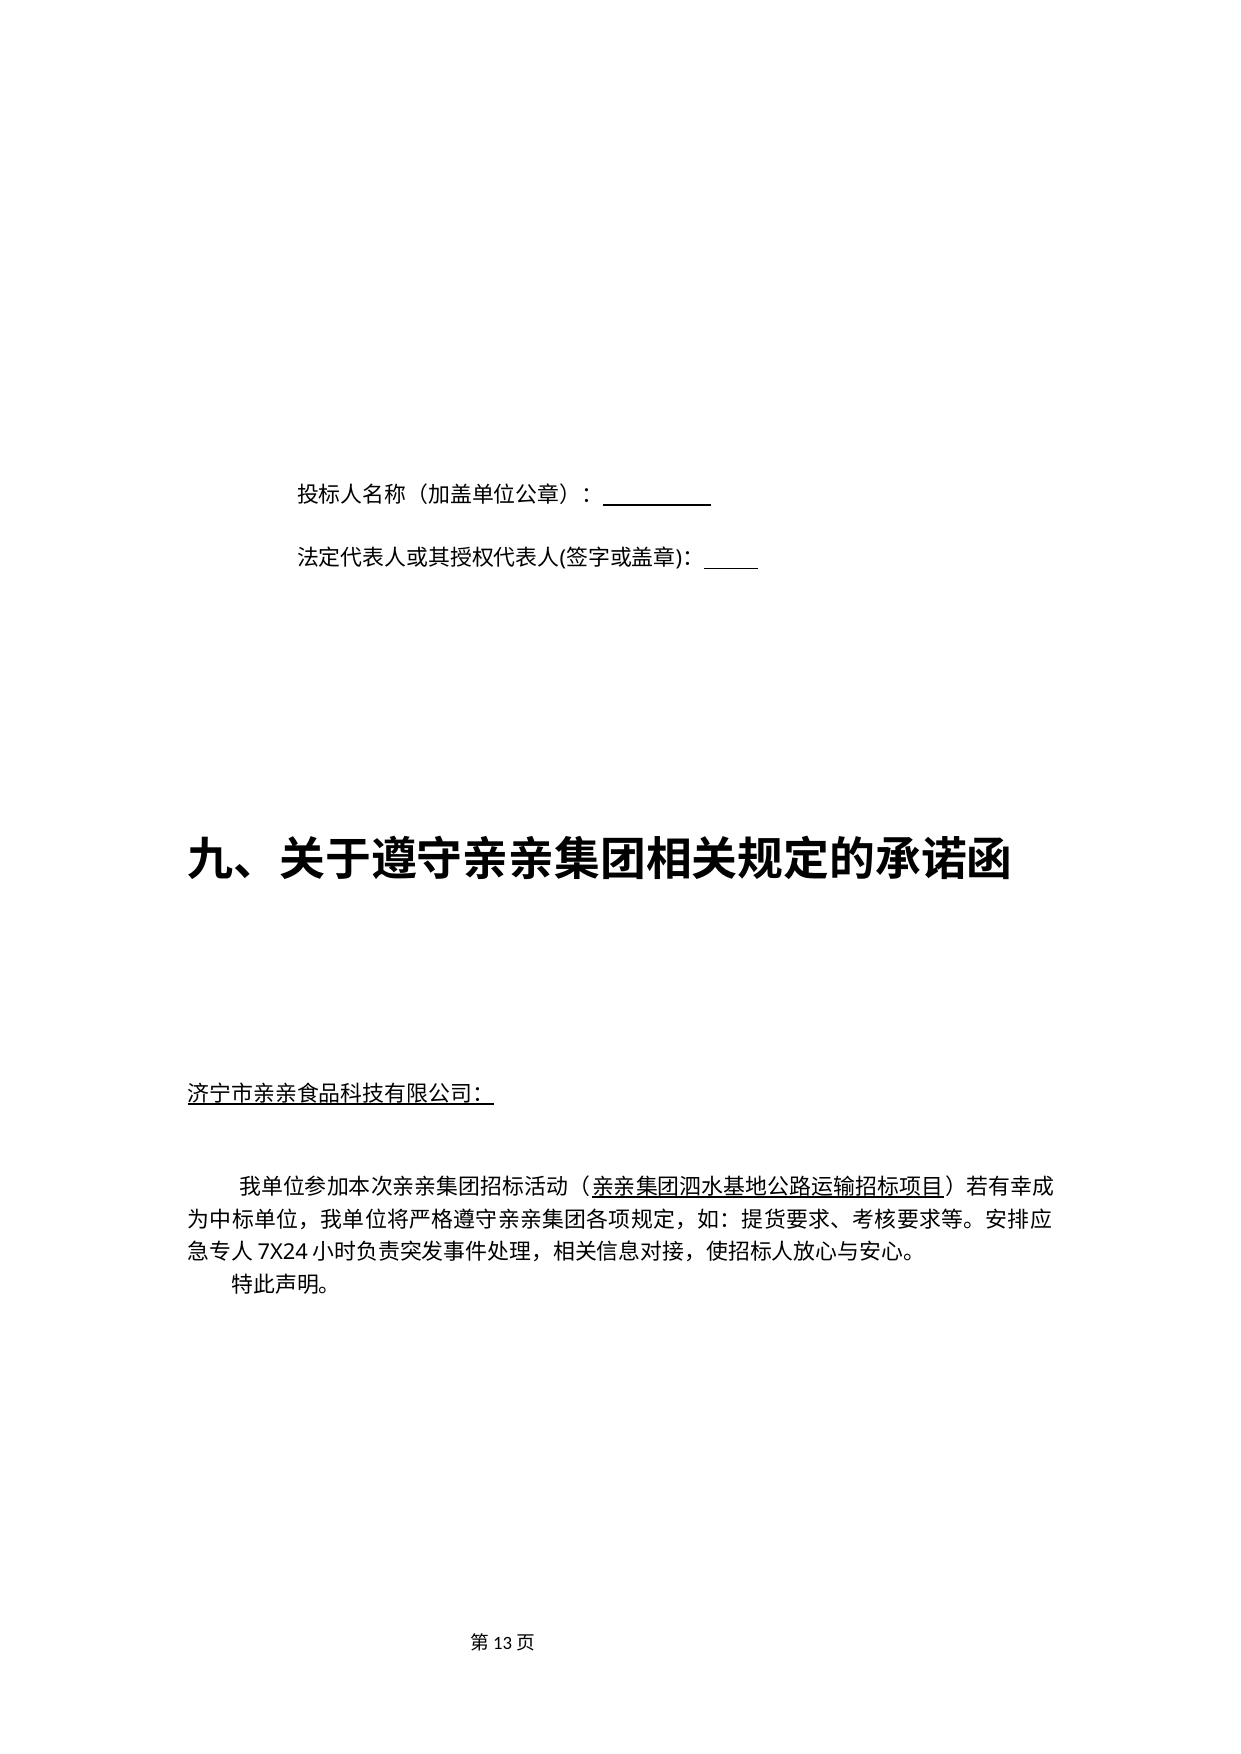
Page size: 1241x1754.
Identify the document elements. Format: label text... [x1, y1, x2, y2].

text 特此声明。 [187, 1266, 943, 1299]
text 我单位参加本次亲亲集团招标活动（亲亲集团泗水基地公路运输招标项目）若有幸成为中标单位，我单位将严格遵守亲亲集团各项规定，如：提货要求、考核要求等。安排应急专人7X24小时负责突发事件处理，相关信息对接，使招标人放心与安心。 [187, 1169, 1055, 1266]
text 济宁市亲亲食品科技有限公司： [187, 1076, 1042, 1108]
text 法定代表人或其授权代表人(签字或盖章)： [187, 540, 1053, 572]
text 投标人名称（加盖单位公章）： [187, 477, 1053, 509]
subtitle 九、关于遵守亲亲集团相关规定的承诺函 [187, 807, 1053, 904]
